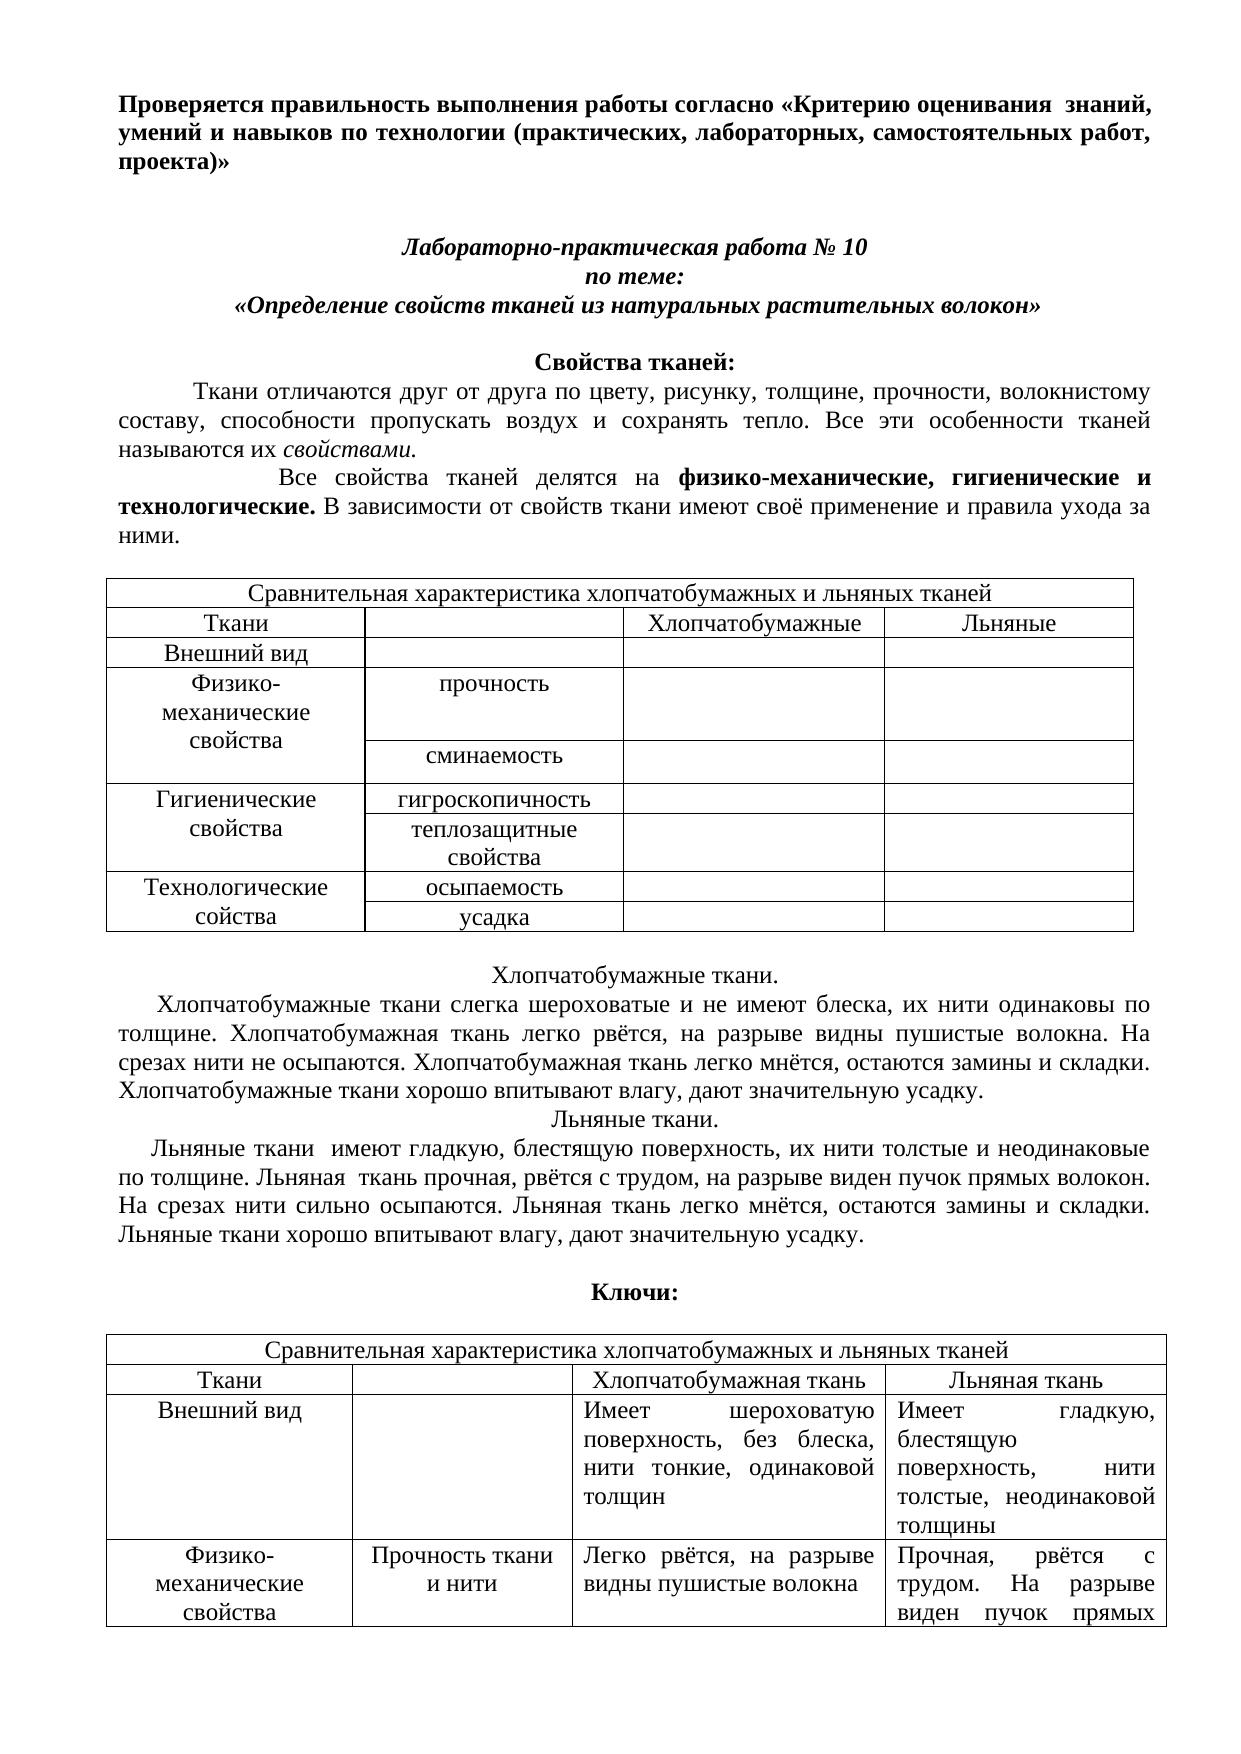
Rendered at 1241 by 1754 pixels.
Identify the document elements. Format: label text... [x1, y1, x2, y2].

table_cell [885, 902, 1133, 931]
table_cell [624, 638, 884, 667]
table_cell [885, 638, 1133, 667]
table_cell Внешний вид [107, 1395, 352, 1539]
text Ключи: [118, 1277, 1152, 1306]
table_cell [886, 1540, 1166, 1626]
table_cell Имеет шероховатую поверхность, без блеска, нити тонкие, одинаковой толщин [573, 1395, 885, 1539]
table_cell Льняная ткань [886, 1365, 1166, 1394]
table_cell прочность [366, 668, 623, 739]
text по теме: [118, 261, 1152, 290]
table_cell [624, 902, 884, 931]
table_cell [353, 1365, 572, 1394]
text Свойства тканей: [118, 347, 1152, 376]
text Льняные ткани. [118, 1104, 1152, 1133]
table_header Сравнительная характеристика хлопчатобумажных и льняных тканей [107, 1335, 1166, 1364]
table_cell усадка [366, 902, 623, 931]
table_cell [885, 741, 1133, 783]
table_cell [353, 1395, 572, 1539]
text Льняные ткани имеют гладкую, блестящую поверхность, их нити толстые и неодинаковые по толщине. Льняная ткань прочная, рвётся с трудом, на разрыве виден пучок прямых волокон. На срезах нити сильно осыпаются. Льняная ткань легко мнётся, остаются замины и складки. Льняные ткани хорошо впитывают влагу, дают значительную усадку. [118, 1133, 1152, 1248]
table_cell теплозащитные свойства [366, 814, 623, 871]
text Лабораторно-практическая работа № 10 [118, 232, 1152, 261]
table_cell [624, 872, 884, 901]
table_cell [624, 741, 884, 783]
table_cell Льняные [885, 608, 1133, 637]
text Проверяется правильность выполнения работы согласно «Критерию оценивания знаний, умений и навыков по технологии (практических, лабораторных, самостоятельных работ, проекта)» [118, 89, 1152, 175]
table_cell Ткани [107, 608, 364, 637]
table_cell [624, 668, 884, 739]
table_header Сравнительная характеристика хлопчатобумажных и льняных тканей [107, 579, 1133, 607]
table_cell [624, 814, 884, 871]
text Все свойства тканей делятся на физико-механические, гигиенические и технологические. В зависимости от свойств ткани имеют своё применение и правила ухода за ними. [118, 462, 1152, 549]
table_cell [624, 784, 884, 813]
table_cell [885, 784, 1133, 813]
table_cell Имеет гладкую, блестящую поверхность, нити толстые, неодинаковой толщины [886, 1395, 1166, 1539]
text Хлопчатобумажные ткани слегка шероховатые и не имеют блеска, их нити одинаковы по толщине. Хлопчатобумажная ткань легко рвётся, на разрыве видны пушистые волокна. На срезах нити не осыпаются. Хлопчатобумажная ткань легко мнётся, остаются замины и складки. Хлопчатобумажные ткани хорошо впитывают влагу, дают значительную усадку. [118, 989, 1152, 1104]
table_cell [353, 1540, 572, 1626]
table_cell [366, 608, 623, 637]
table_cell Физико-механические свойства [107, 668, 364, 783]
table_cell [885, 872, 1133, 901]
text «Определение свойств тканей из натуральных растительных волокон» [118, 290, 1152, 319]
table_cell Хлопчатобумажные [624, 608, 884, 637]
table_cell [885, 814, 1133, 871]
table_cell Ткани [107, 1365, 352, 1394]
text Ткани отличаются друг от друга по цвету, рисунку, толщине, прочности, волокнистому составу, способности пропускать воздух и сохранять тепло. Все эти особенности тканей называются их свойствами. [118, 376, 1152, 462]
table_cell Гигиенические свойства [107, 784, 364, 871]
table_cell гигроскопичность [366, 784, 623, 813]
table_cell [107, 1540, 352, 1626]
table_cell Технологические сойства [107, 872, 364, 931]
table_cell [885, 668, 1133, 739]
table_cell [366, 638, 623, 667]
table_cell сминаемость [366, 741, 623, 783]
table_cell осыпаемость [366, 872, 623, 901]
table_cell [573, 1540, 885, 1626]
table_cell Хлопчатобумажная ткань [573, 1365, 885, 1394]
text Хлопчатобумажные ткани. [118, 961, 1152, 989]
table_cell Внешний вид [107, 638, 364, 667]
